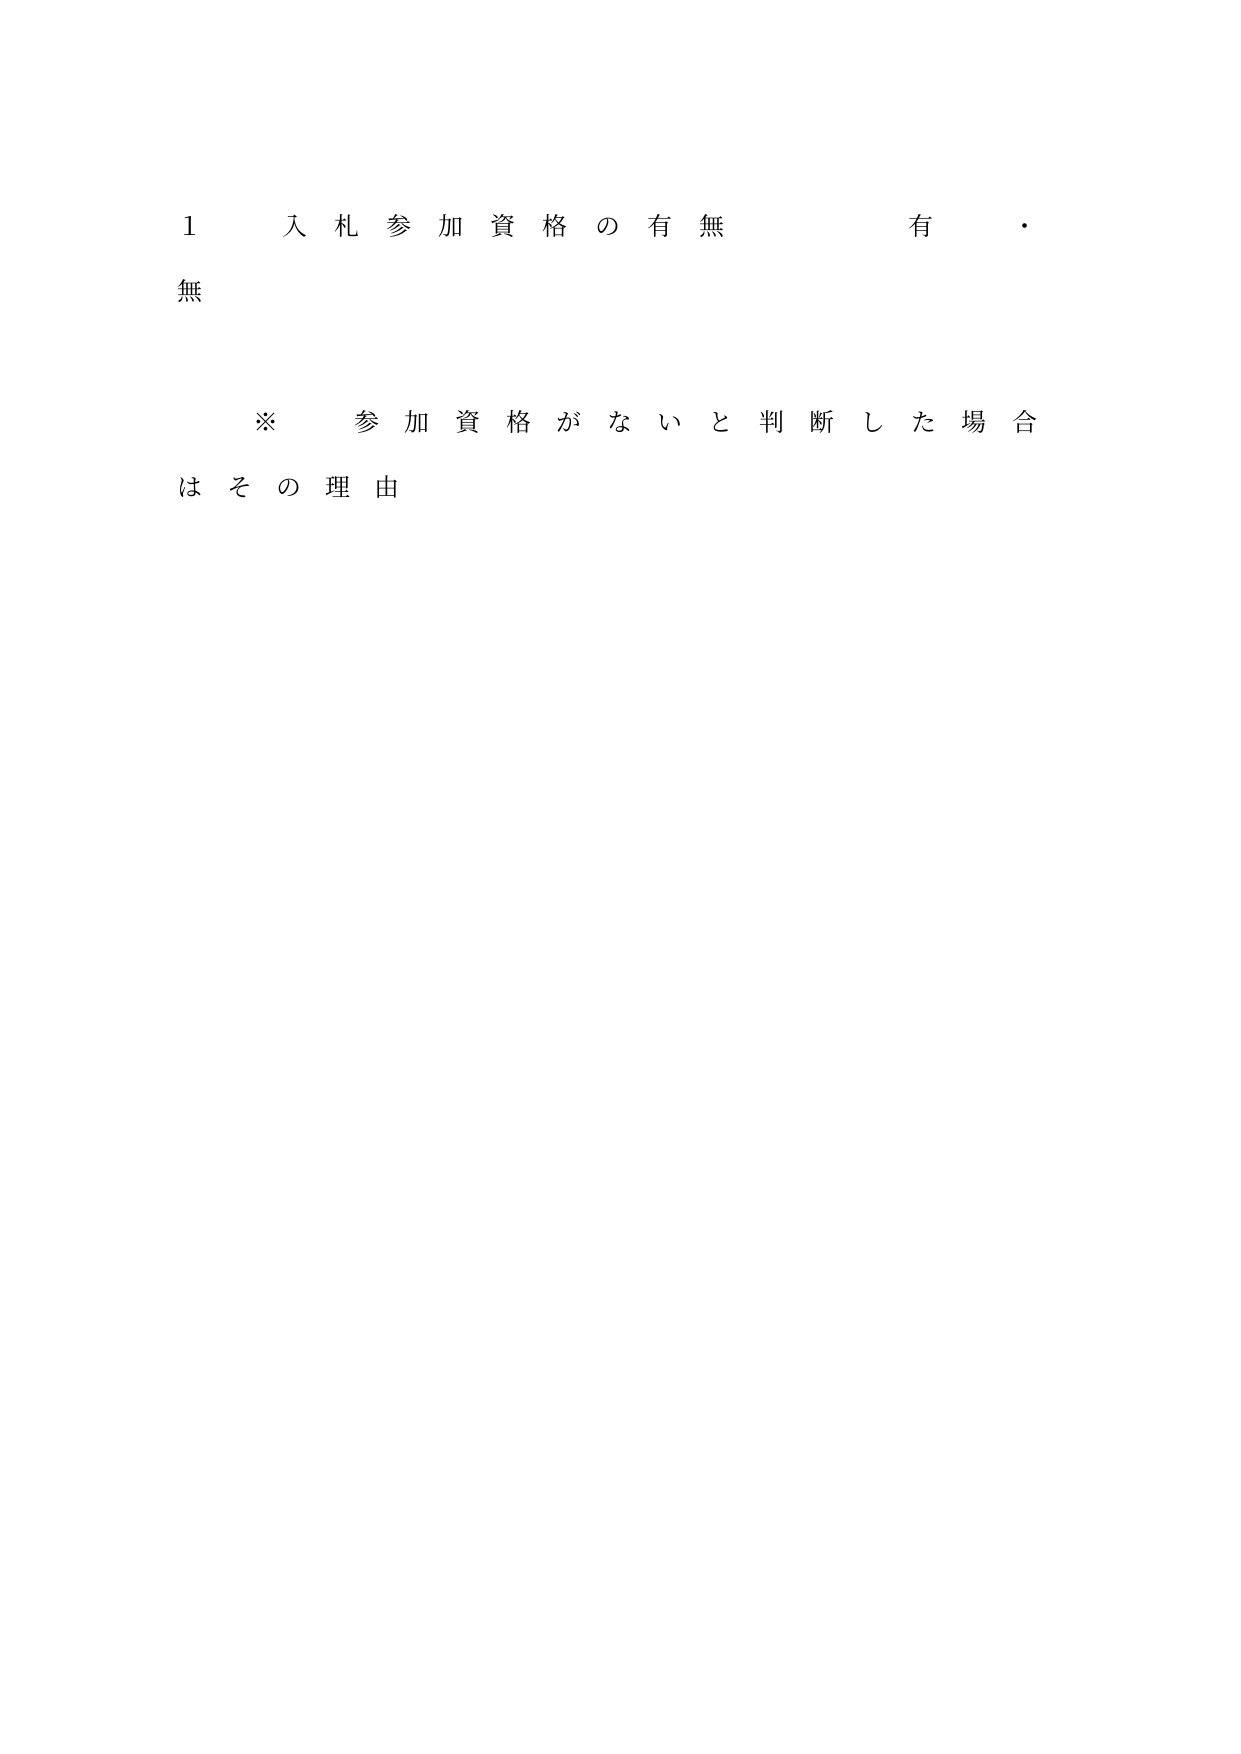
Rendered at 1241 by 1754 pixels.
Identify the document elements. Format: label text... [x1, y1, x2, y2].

text １ 入札参加資格の有無 有 ・ 無 [178, 192, 1063, 323]
text ※ 参加資格がないと判断した場合はその理由 [178, 388, 1063, 518]
